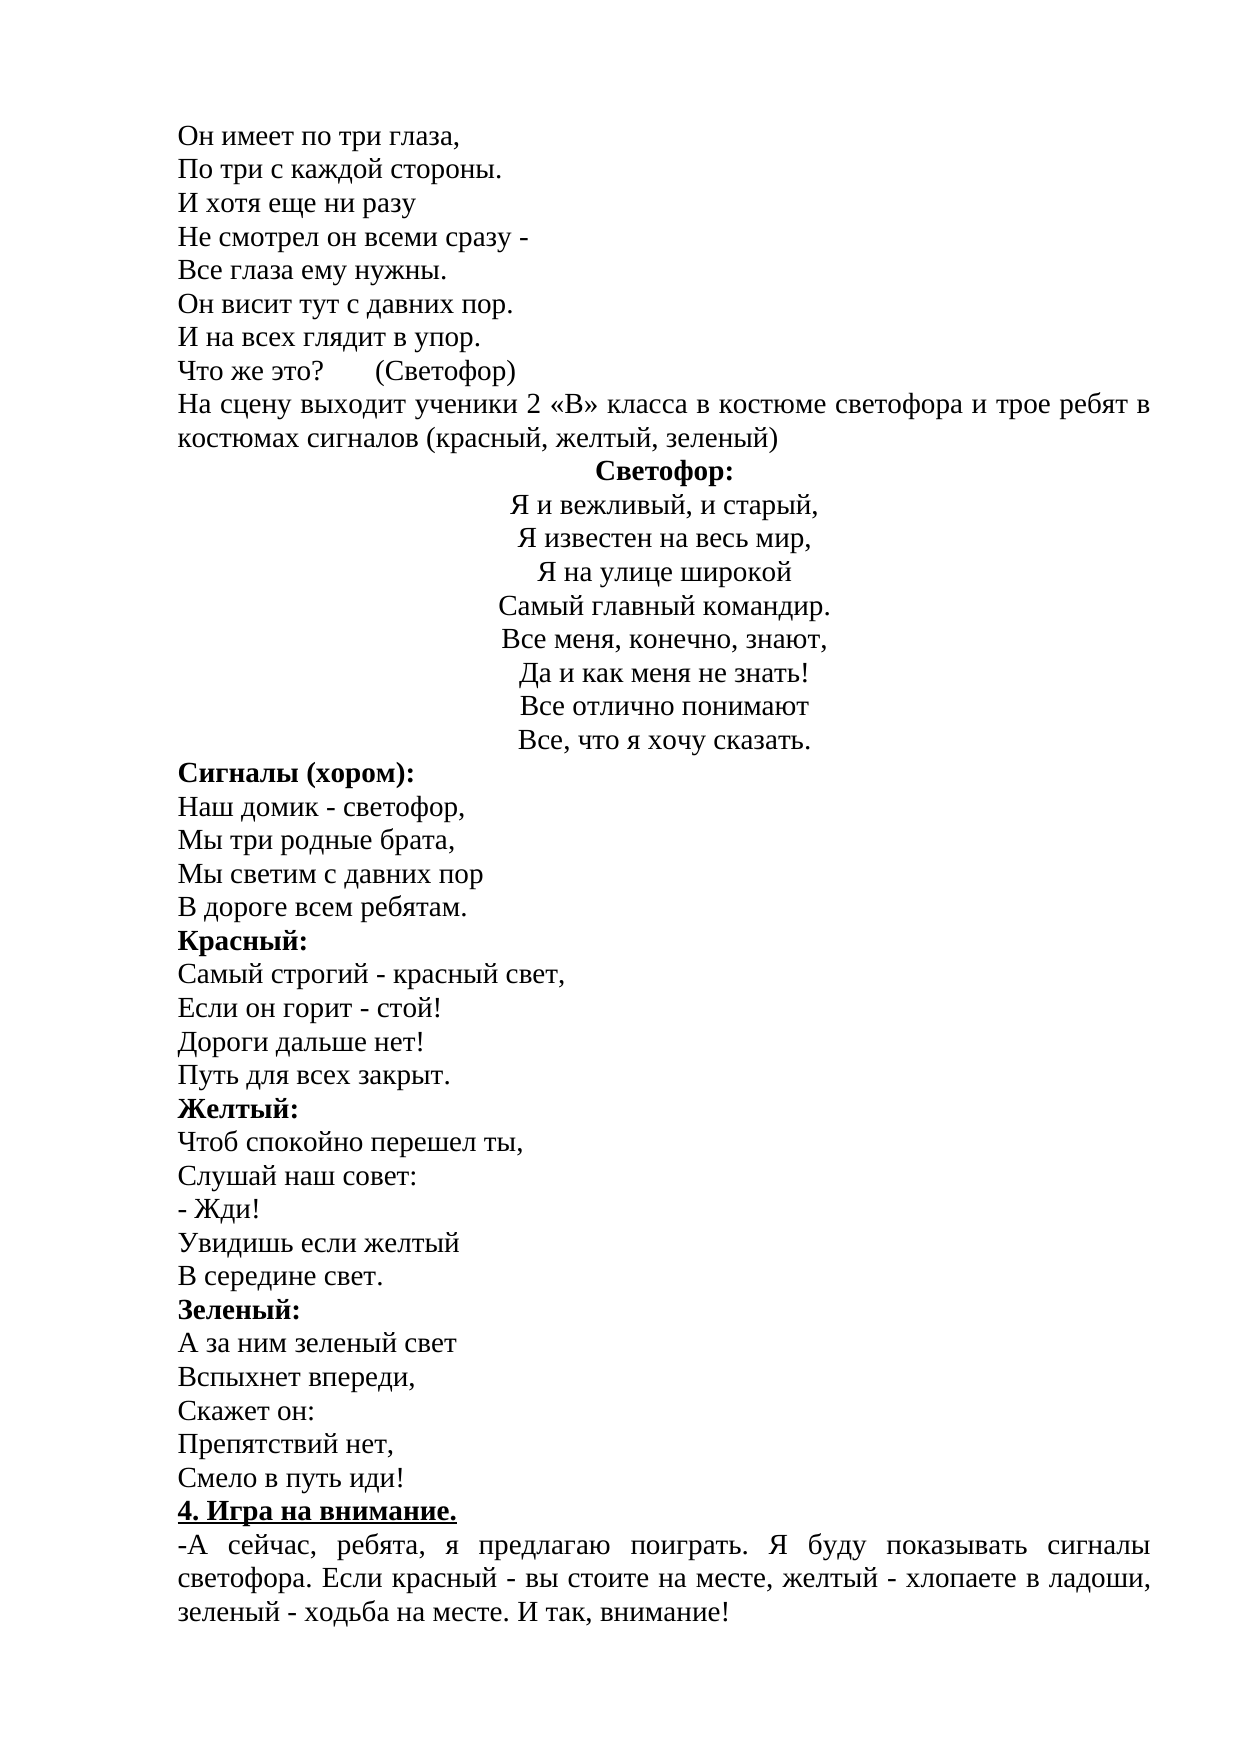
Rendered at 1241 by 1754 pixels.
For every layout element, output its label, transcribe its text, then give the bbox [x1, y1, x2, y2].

text Мы светим с давних пор [177, 856, 1152, 889]
text Сигналы (хором): [177, 755, 1152, 789]
text Вспыхнет впереди, [177, 1359, 1152, 1393]
text Наш домик - светофор, [177, 789, 1152, 822]
text Я на улице широкой [177, 554, 1152, 588]
text И хотя еще ни разу [177, 185, 1152, 219]
text Мы три родные брата, [177, 822, 1152, 856]
text Все отлично понимают [177, 688, 1152, 722]
text Чтоб спокойно перешел ты, [177, 1124, 1152, 1158]
text Зеленый: [177, 1292, 1152, 1326]
text Все, что я хочу сказать. [177, 722, 1152, 755]
text Я известен на весь мир, [177, 521, 1152, 554]
text Самый строгий - красный свет, [177, 957, 1152, 990]
text И на всех глядит в упор. [177, 319, 1152, 353]
text Все меня, конечно, знают, [177, 621, 1152, 655]
text Самый главный командир. [177, 588, 1152, 621]
text Скажет он: [177, 1393, 1152, 1426]
text Он висит тут с давних пор. [177, 286, 1152, 319]
text Не смотрел он всеми сразу - [177, 219, 1152, 252]
text Увидишь если желтый [177, 1225, 1152, 1258]
text Путь для всех закрыт. [177, 1057, 1152, 1091]
text Препятствий нет, [177, 1426, 1152, 1460]
text -А сейчас, ребята, я предлагаю поиграть. Я буду показывать сигналы светофора. Если красный - вы стоите на месте, желтый - хлопаете в ладоши, зеленый - ходьба на месте. И так, внимание! [177, 1527, 1152, 1627]
text Я и вежливый, и старый, [177, 487, 1152, 521]
text Смело в путь иди! [177, 1460, 1152, 1493]
text Слушай наш совет: [177, 1158, 1152, 1191]
text Да и как меня не знать! [177, 655, 1152, 688]
text Желтый: [177, 1091, 1152, 1124]
text Что же это? (Светофор) [177, 353, 1152, 386]
text Красный: [177, 923, 1152, 957]
text Он имеет по три глаза, [177, 118, 1152, 152]
text Светофор: [177, 453, 1152, 487]
text А за ним зеленый свет [177, 1326, 1152, 1359]
text В дороге всем ребятам. [177, 889, 1152, 923]
text По три с каждой стороны. [177, 152, 1152, 185]
text - Жди! [177, 1191, 1152, 1225]
text Дороги дальше нет! [177, 1024, 1152, 1057]
text Все глаза ему нужны. [177, 252, 1152, 286]
text В середине свет. [177, 1258, 1152, 1292]
text На сцену выходит ученики 2 «В» класса в костюме светофора и трое ребят в костюмах сигналов (красный, желтый, зеленый) [177, 386, 1152, 453]
text Если он горит - стой! [177, 990, 1152, 1024]
text 4. Игра на внимание. [177, 1493, 1152, 1527]
